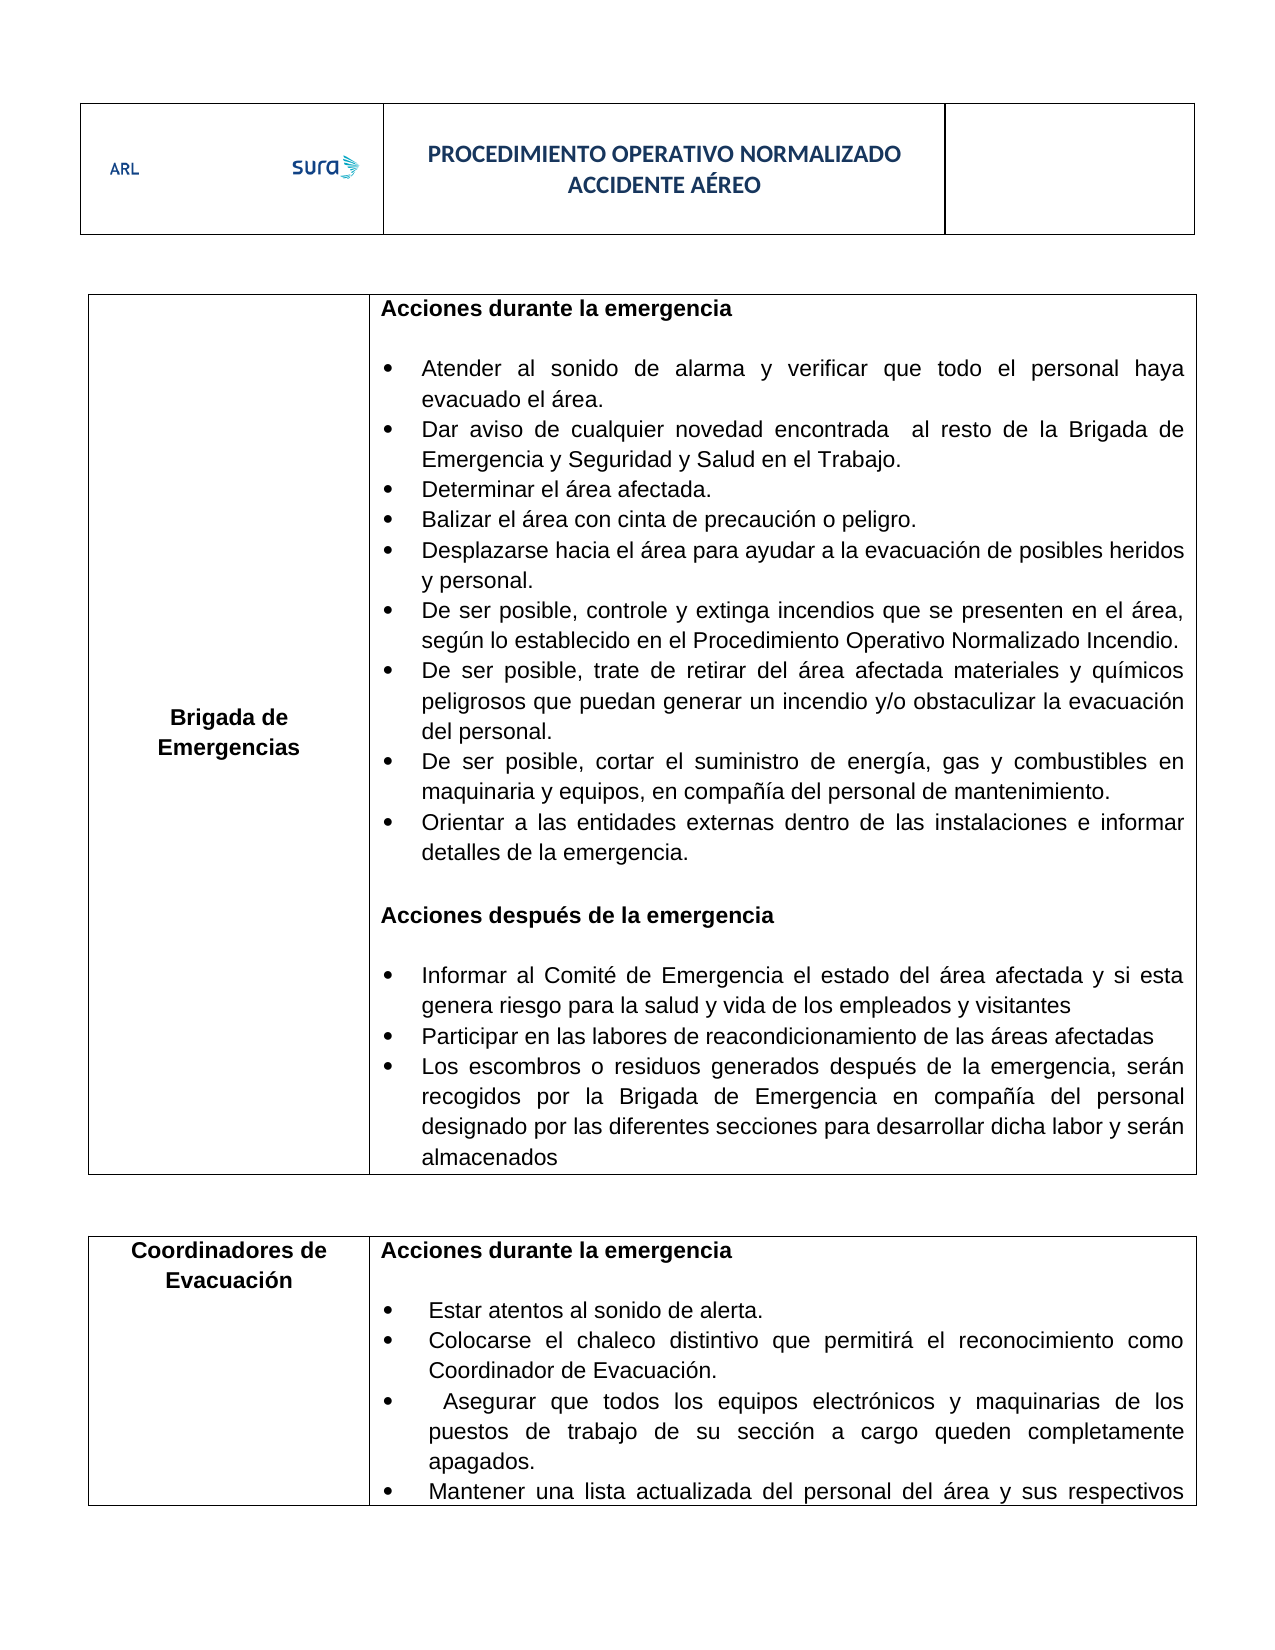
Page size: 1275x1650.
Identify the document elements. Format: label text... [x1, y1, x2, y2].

table_header Brigada de Emergencias [89, 295, 369, 1174]
table_header Acciones durante la emergencia Atender al sonido de alarma y verificar que todo el personal haya evacuado el área. Dar aviso de cualquier novedad encontrada al resto de la Brigada de Emergencia y Seguridad y Salud en el Trabajo. Determinar el área afectada. Balizar el área con cinta de precaución o peligro. Desplazarse hacia el área para ayudar a la evacuación de posibles heridos y personal. De ser posible, controle y extinga incendios que se presenten en el área, según lo establecido en el Procedimiento Operativo Normalizado Incendio. De ser posible, trate de retirar del área afectada materiales y químicos peligrosos que puedan generar un incendio y/o obstaculizar la evacuación del personal. De ser posible, cortar el suministro de energía, gas y combustibles en maquinaria y equipos, en compañía del personal de mantenimiento. Orientar a las entidades externas dentro de las instalaciones e informar detalles de la emergencia. Acciones después de la emergencia Informar al Comité de Emergencia el estado del área afectada y si esta genera riesgo para la salud y vida de los empleados y visitantes Participar en las labores de reacondicionamiento de las áreas afectadas Los escombros o residuos generados después de la emergencia, serán recogidos por la Brigada de Emergencia en compañía del personal designado por las diferentes secciones para desarrollar dicha labor y serán almacenados [370, 295, 1196, 1174]
picture [87, 144, 377, 193]
table_header Coordinadores de Evacuación [89, 1237, 369, 1505]
